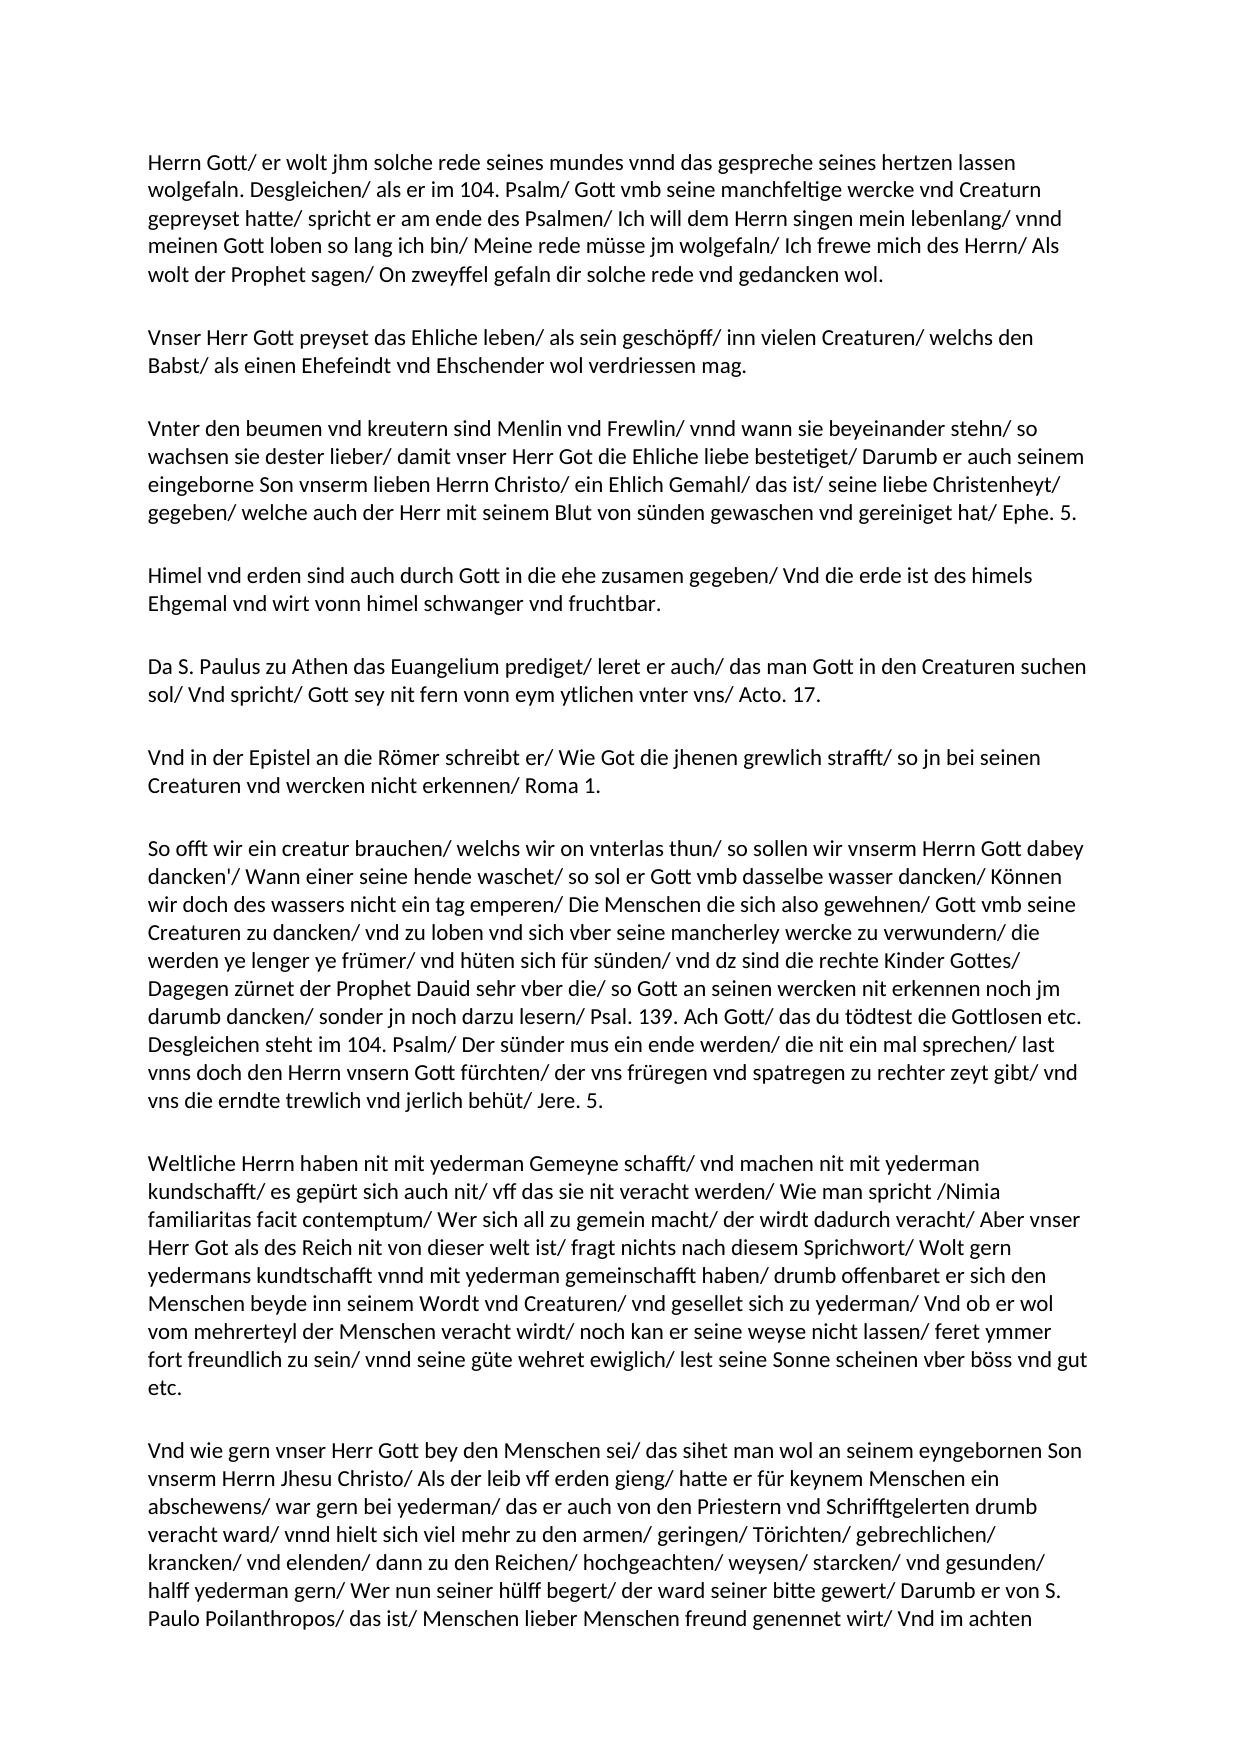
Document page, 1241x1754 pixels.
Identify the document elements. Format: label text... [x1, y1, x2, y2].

text Vnter den beumen vnd kreutern sind Menlin vnd Frewlin/ vnnd wann sie beyeinander stehn/ so wachsen sie dester lieber/ damit vnser Herr Got die Ehliche liebe bestetiget/ Darumb er auch seinem eingeborne Son vnserm lieben Herrn Christo/ ein Ehlich Gemahl/ das ist/ seine liebe Christenheyt/ gegeben/ welche auch der Herr mit seinem Blut von sünden gewaschen vnd gereiniget hat/ Ephe. 5. [148, 414, 1093, 526]
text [148, 1436, 1093, 1632]
text Himel vnd erden sind auch durch Gott in die ehe zusamen gegeben/ Vnd die erde ist des himels Ehgemal vnd wirt vonn himel schwanger vnd fruchtbar. [148, 561, 1093, 617]
text So offt wir ein creatur brauchen/ welchs wir on vnterlas thun/ so sollen wir vnserm Herrn Gott dabey dancken'/ Wann einer seine hende waschet/ so sol er Gott vmb dasselbe wasser dancken/ Können wir doch des wassers nicht ein tag emperen/ Die Menschen die sich also gewehnen/ Gott vmb seine Creaturen zu dancken/ vnd zu loben vnd sich vber seine mancherley wercke zu verwundern/ die werden ye lenger ye frümer/ vnd hüten sich für sünden/ vnd dz sind die rechte Kinder Gottes/ Dagegen zürnet der Prophet Dauid sehr vber die/ so Gott an seinen wercken nit erkennen noch jm darumb dancken/ sonder jn noch darzu lesern/ Psal. 139. Ach Gott/ das du tödtest die Gottlosen etc. Desgleichen steht im 104. Psalm/ Der sünder mus ein ende werden/ die nit ein mal sprechen/ last vnns doch den Herrn vnsern Gott fürchten/ der vns früregen vnd spatregen zu rechter zeyt gibt/ vnd vns die erndte trewlich vnd jerlich behüt/ Jere. 5. [148, 834, 1093, 1114]
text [148, 148, 1093, 288]
text Vnd in der Epistel an die Römer schreibt er/ Wie Got die jhenen grewlich strafft/ so jn bei seinen Creaturen vnd wercken nicht erkennen/ Roma 1. [148, 743, 1093, 799]
text Weltliche Herrn haben nit mit yederman Gemeyne schafft/ vnd machen nit mit yederman kundschafft/ es gepürt sich auch nit/ vff das sie nit veracht werden/ Wie man spricht /Nimia familiaritas facit contemptum/ Wer sich all zu gemein macht/ der wirdt dadurch veracht/ Aber vnser Herr Got als des Reich nit von dieser welt ist/ fragt nichts nach diesem Sprichwort/ Wolt gern yedermans kundtschafft vnnd mit yederman gemeinschafft haben/ drumb offenbaret er sich den Menschen beyde inn seinem Wordt vnd Creaturen/ vnd gesellet sich zu yederman/ Vnd ob er wol vom mehrerteyl der Menschen veracht wirdt/ noch kan er seine weyse nicht lassen/ feret ymmer fort freundlich zu sein/ vnnd seine güte wehret ewiglich/ lest seine Sonne scheinen vber böss vnd gut etc. [148, 1149, 1093, 1401]
text Da S. Paulus zu Athen das Euangelium prediget/ leret er auch/ das man Gott in den Creaturen suchen sol/ Vnd spricht/ Gott sey nit fern vonn eym ytlichen vnter vns/ Acto. 17. [148, 652, 1093, 708]
text Vnser Herr Gott preyset das Ehliche leben/ als sein geschöpff/ inn vielen Creaturen/ welchs den Babst/ als einen Ehefeindt vnd Ehschender wol verdriessen mag. [148, 323, 1093, 379]
